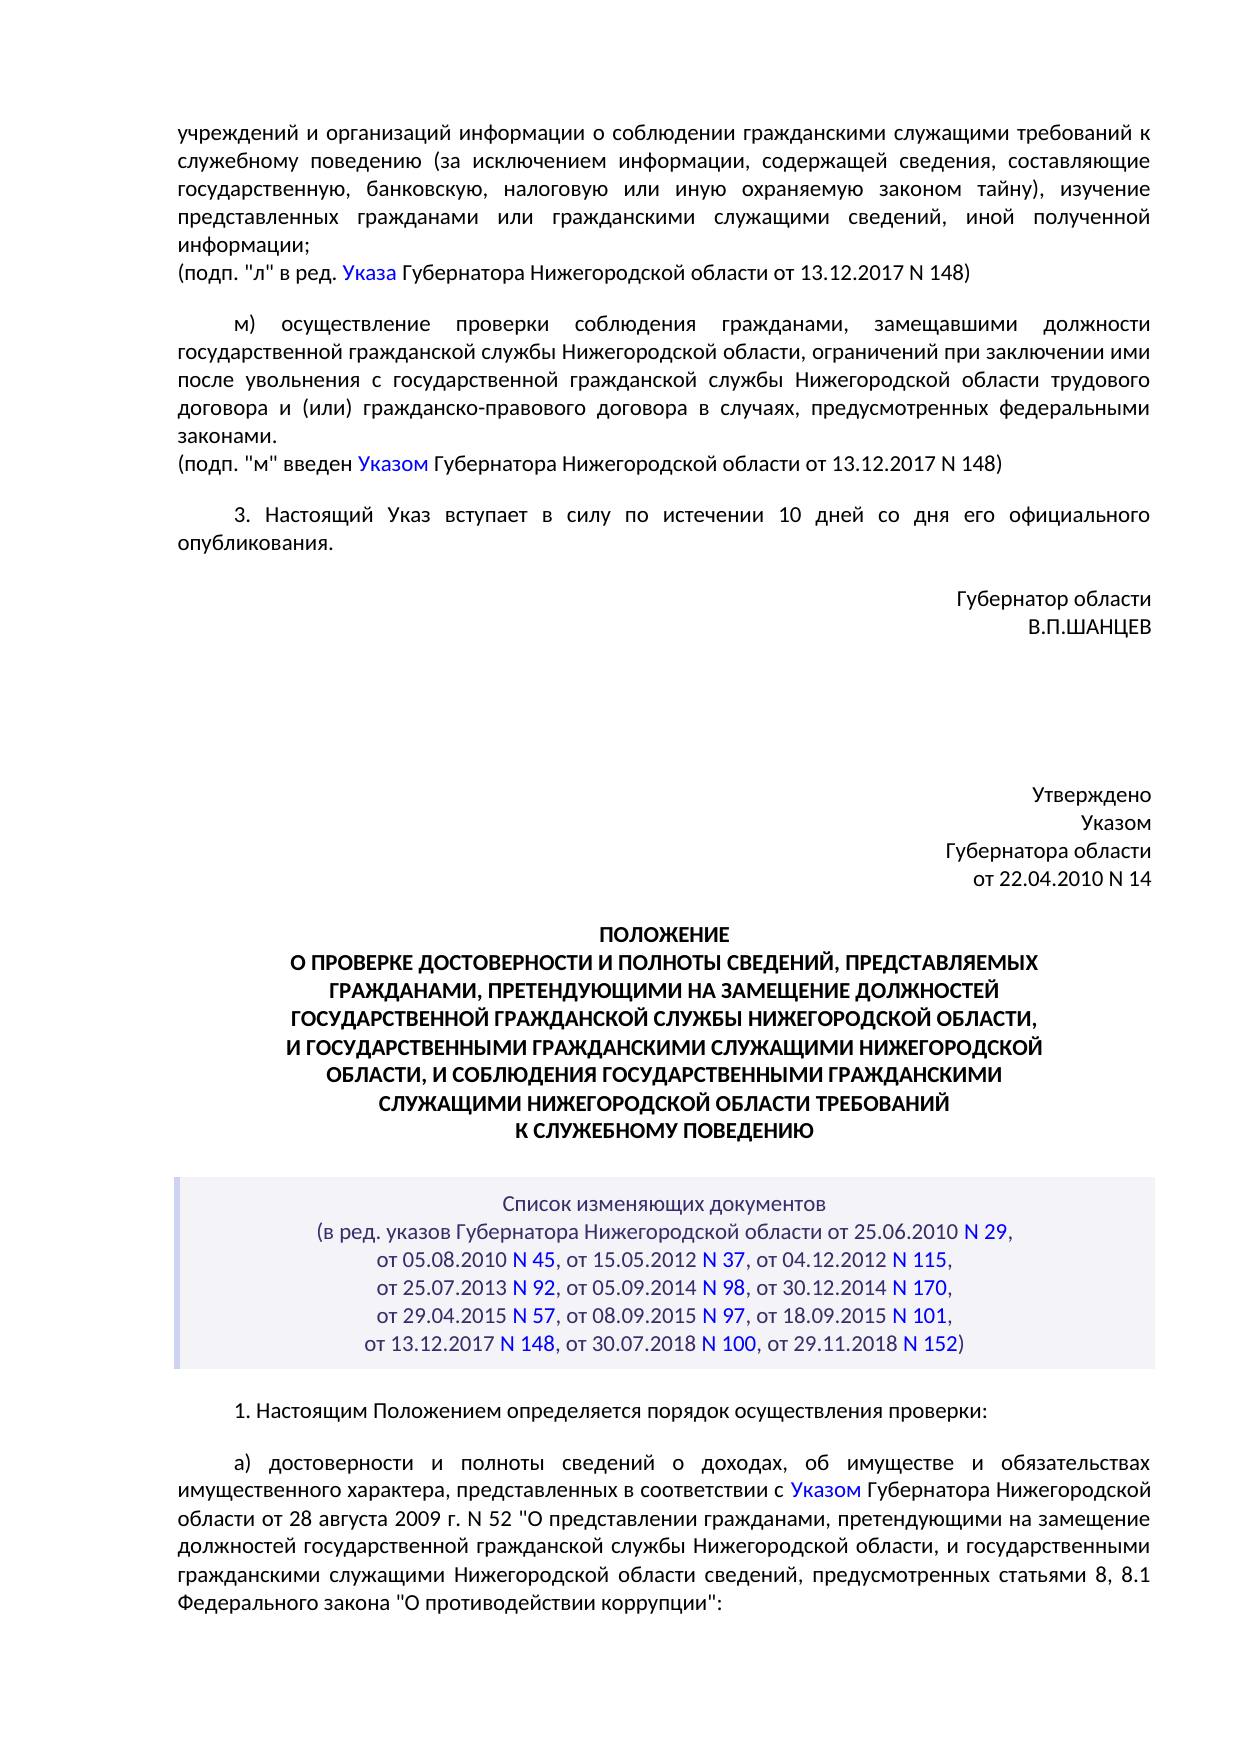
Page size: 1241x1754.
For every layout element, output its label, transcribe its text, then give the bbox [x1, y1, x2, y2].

text м) осуществление проверки соблюдения гражданами, замещавшими должности государственной гражданской службы Нижегородской области, ограничений при заключении ими после увольнения с государственной гражданской службы Нижегородской области трудового договора и (или) гражданско-правового договора в случаях, предусмотренных федеральными законами. [177, 309, 1152, 449]
text (подп. "м" введен Указом Губернатора Нижегородской области от 13.12.2017 N 148) [177, 449, 1152, 477]
text 3. Настоящий Указ вступает в силу по истечении 10 дней со дня его официального опубликования. [177, 500, 1152, 556]
text Утверждено [177, 780, 1152, 808]
table_header Список изменяющих документов (в ред. указов Губернатора Нижегородской области от 25.06.2010 N 29, от 05.08.2010 N 45, от 15.05.2012 N 37, от 04.12.2012 N 115, от 25.07.2013 N 92, от 05.09.2014 N 98, от 30.12.2014 N 170, от 29.04.2015 N 57, от 08.09.2015 N 97, от 18.09.2015 N 101, от 13.12.2017 N 148, от 30.07.2018 N 100, от 29.11.2018 N 152) [180, 1177, 1149, 1369]
text Губернатора области [177, 836, 1152, 864]
text (подп. "л" в ред. Указа Губернатора Нижегородской области от 13.12.2017 N 148) [177, 258, 1152, 286]
title ГРАЖДАНАМИ, ПРЕТЕНДУЮЩИМИ НА ЗАМЕЩЕНИЕ ДОЛЖНОСТЕЙ [177, 977, 1152, 1004]
text В.П.ШАНЦЕВ [177, 612, 1152, 640]
text Губернатор области [177, 584, 1152, 612]
text 1. Настоящим Положением определяется порядок осуществления проверки: [177, 1397, 1152, 1425]
text от 22.04.2010 N 14 [177, 864, 1152, 892]
title ПОЛОЖЕНИЕ [177, 921, 1152, 948]
title О ПРОВЕРКЕ ДОСТОВЕРНОСТИ И ПОЛНОТЫ СВЕДЕНИЙ, ПРЕДСТАВЛЯЕМЫХ [177, 948, 1152, 977]
text а) достоверности и полноты сведений о доходах, об имуществе и обязательствах имущественного характера, представленных в соответствии с Указом Губернатора Нижегородской области от 28 августа 2009 г. N 52 "О представлении гражданами, претендующими на замещение должностей государственной гражданской службы Нижегородской области, и государственными гражданскими служащими Нижегородской области сведений, предусмотренных статьями 8, 8.1 Федерального закона "О противодействии коррупции": [177, 1448, 1152, 1616]
title ОБЛАСТИ, И СОБЛЮДЕНИЯ ГОСУДАРСТВЕННЫМИ ГРАЖДАНСКИМИ [177, 1061, 1152, 1089]
title И ГОСУДАРСТВЕННЫМИ ГРАЖДАНСКИМИ СЛУЖАЩИМИ НИЖЕГОРОДСКОЙ [177, 1033, 1152, 1061]
title К СЛУЖЕБНОМУ ПОВЕДЕНИЮ [177, 1117, 1152, 1145]
title ГОСУДАРСТВЕННОЙ ГРАЖДАНСКОЙ СЛУЖБЫ НИЖЕГОРОДСКОЙ ОБЛАСТИ, [177, 1004, 1152, 1033]
title СЛУЖАЩИМИ НИЖЕГОРОДСКОЙ ОБЛАСТИ ТРЕБОВАНИЙ [177, 1089, 1152, 1117]
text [177, 118, 1152, 258]
text Указом [177, 808, 1152, 836]
